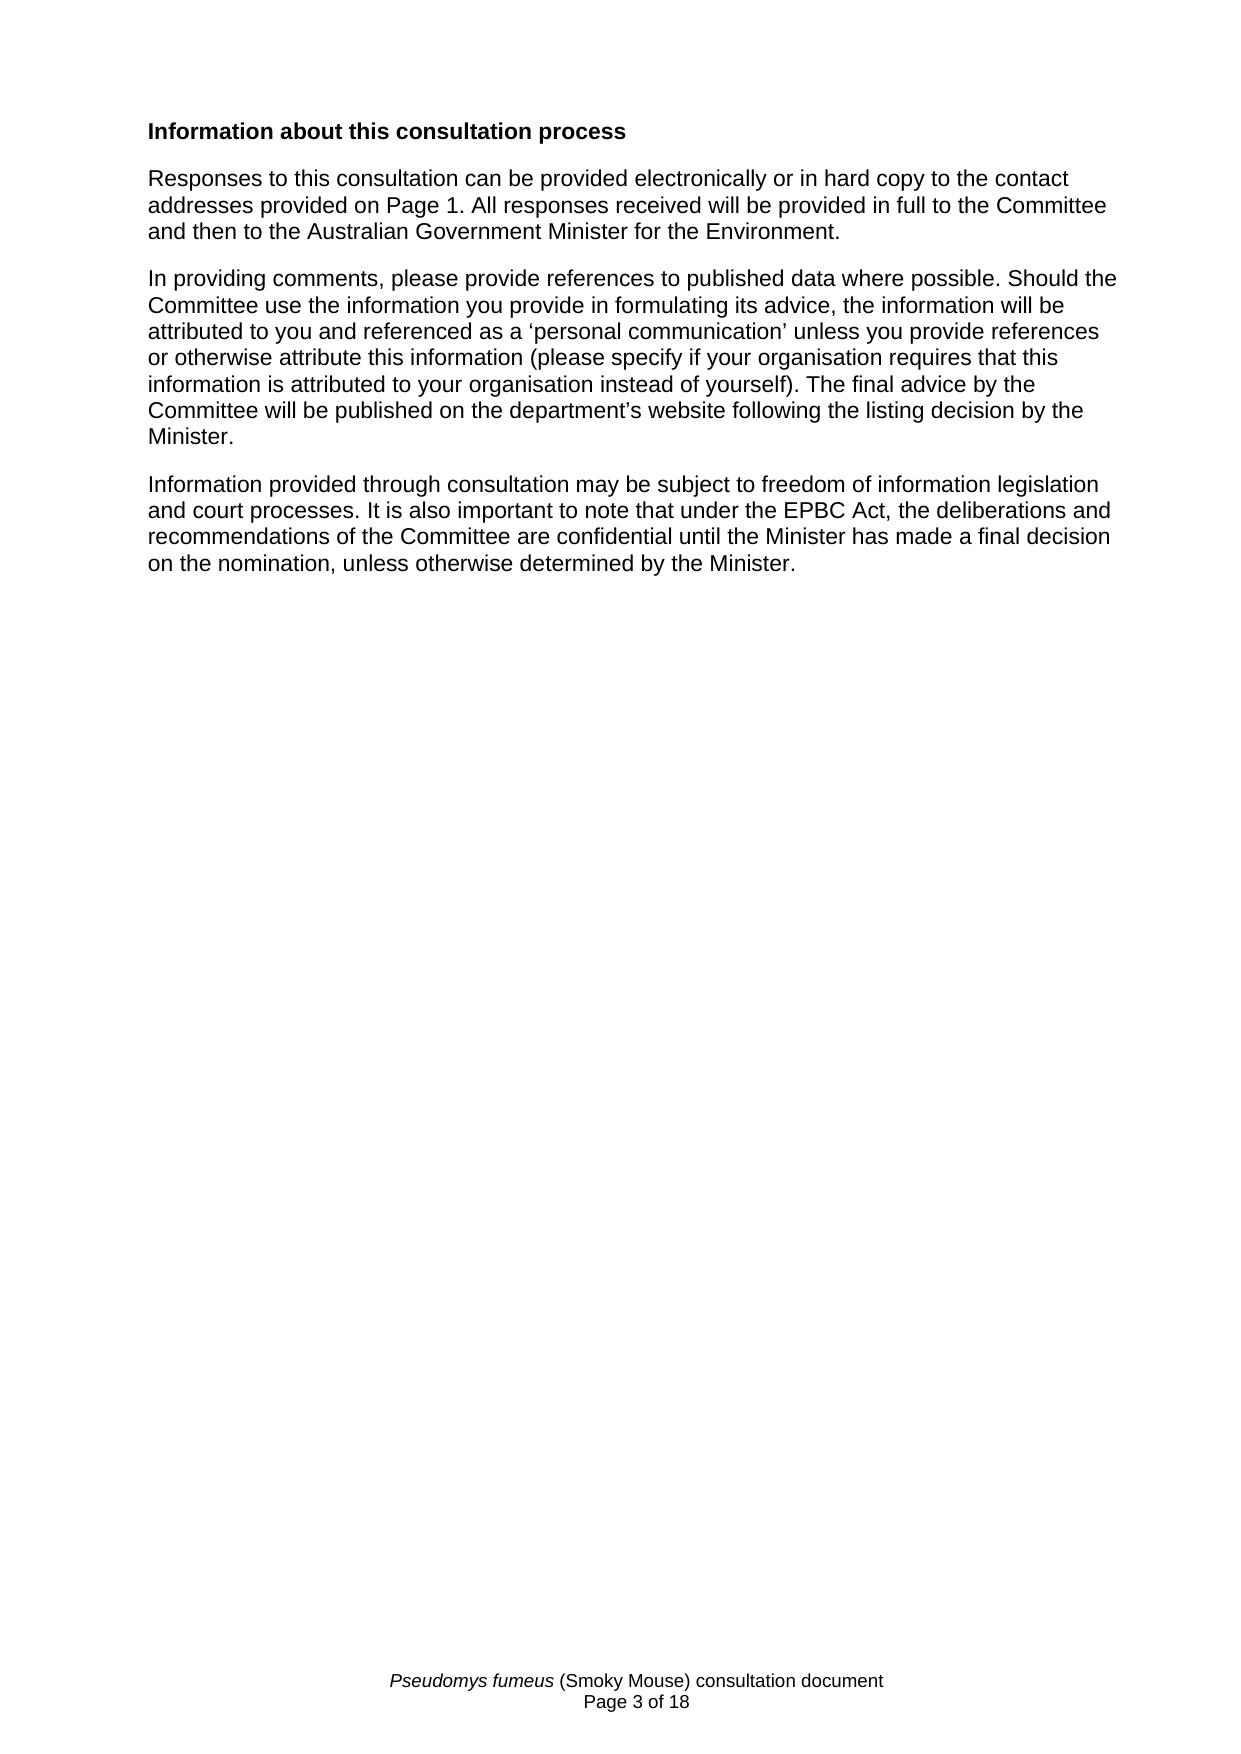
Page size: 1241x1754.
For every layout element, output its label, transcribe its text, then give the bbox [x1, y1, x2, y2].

text Responses to this consultation can be provided electronically or in hard copy to the contact addresses provided on Page 1. All responses received will be provided in full to the Committee and then to the Australian Government Minister for the Environment. [148, 165, 1125, 244]
text In providing comments, please provide references to published data where possible. Should the Committee use the information you provide in formulating its advice, the information will be attributed to you and referenced as a ‘personal communication’ unless you provide references or otherwise attribute this information (please specify if your organisation requires that this information is attributed to your organisation instead of yourself). The final advice by the Committee will be published on the department’s website following the listing decision by the Minister. [148, 265, 1125, 450]
text Information provided through consultation may be subject to freedom of information legislation and court processes. It is also important to note that under the EPBC Act, the deliberations and recommendations of the Committee are confidential until the Minister has made a final decision on the nomination, unless otherwise determined by the Minister. [148, 471, 1125, 576]
text Information about this consultation process [148, 118, 1125, 144]
